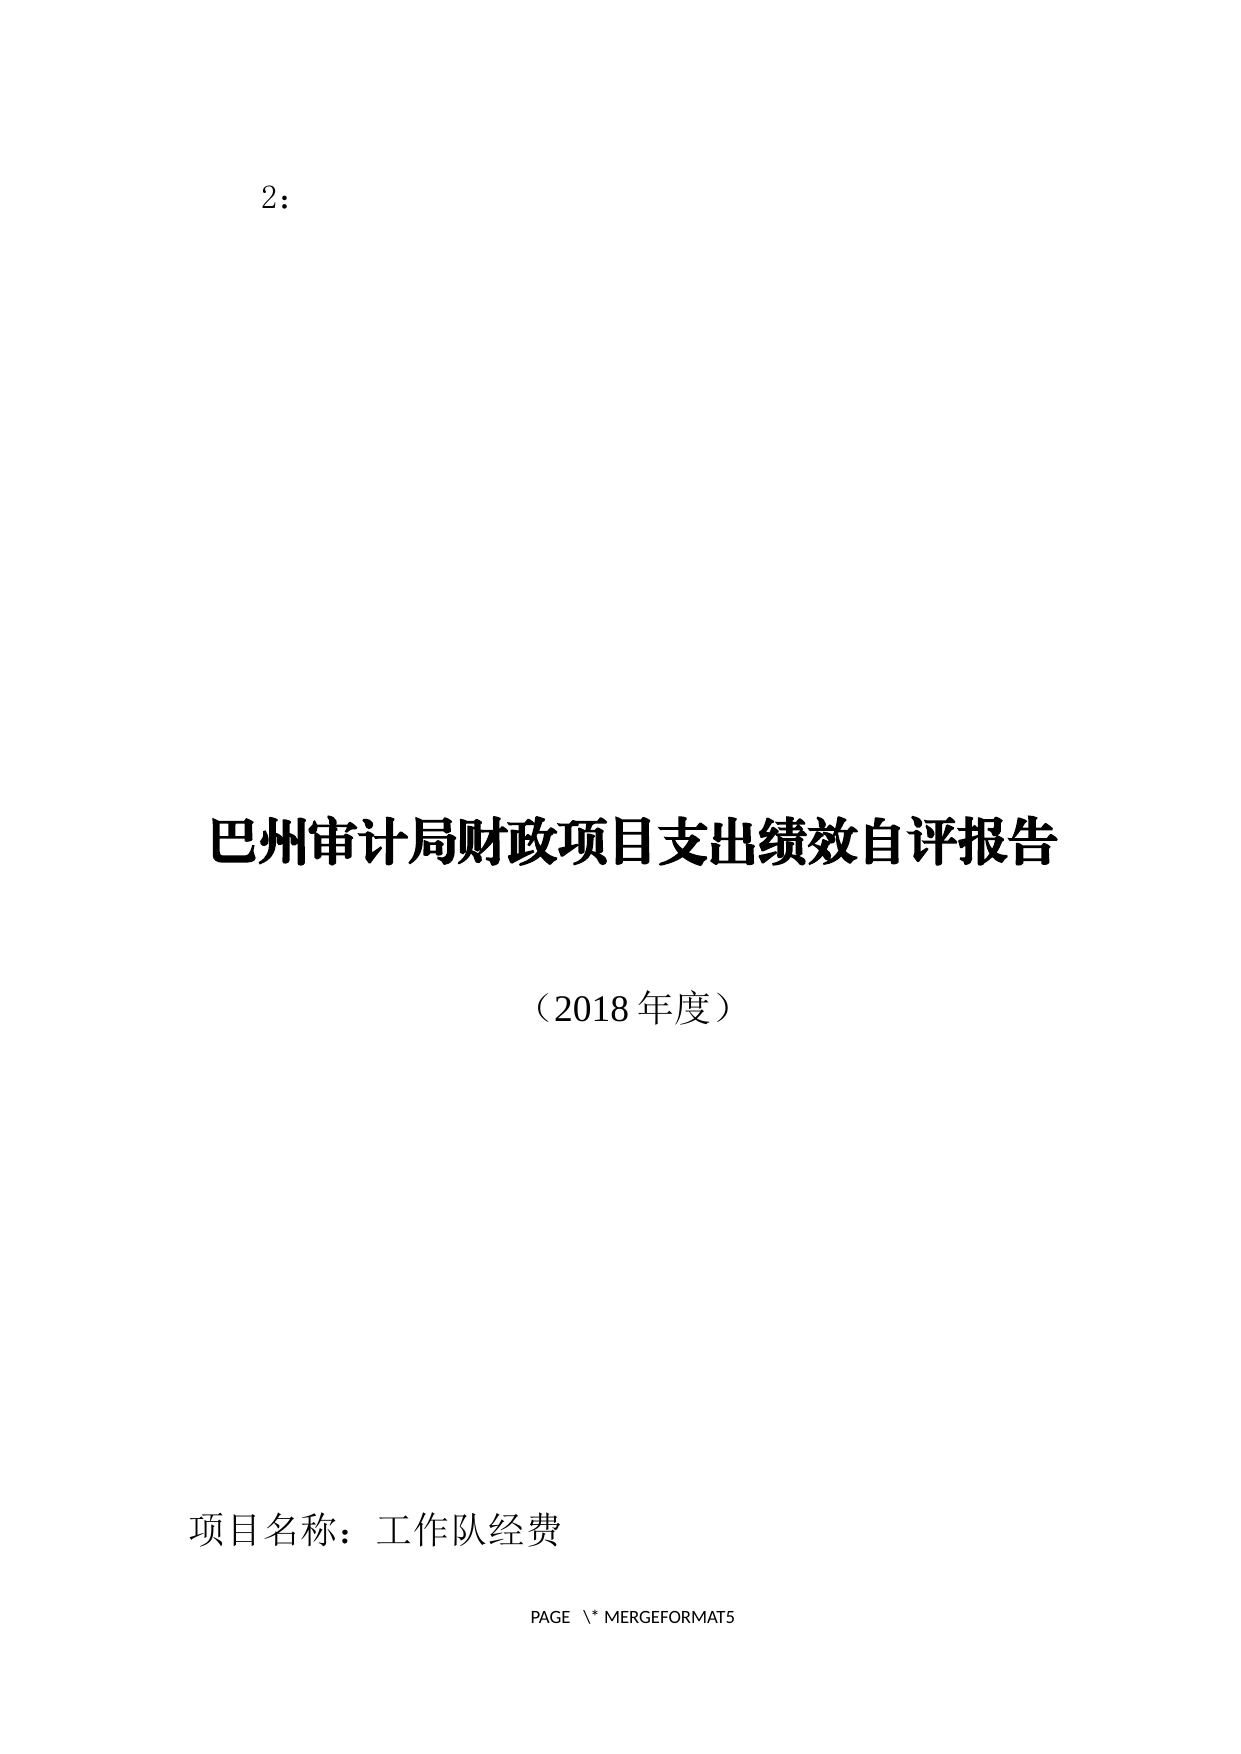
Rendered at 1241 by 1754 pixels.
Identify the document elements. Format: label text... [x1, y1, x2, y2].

text 附件2： [187, 162, 1078, 227]
text 巴州审计局财政项目支出绩效自评报告 [187, 812, 1078, 877]
text 项目名称：工作队经费 [187, 1494, 1078, 1559]
text （2018年度） [187, 974, 1078, 1039]
